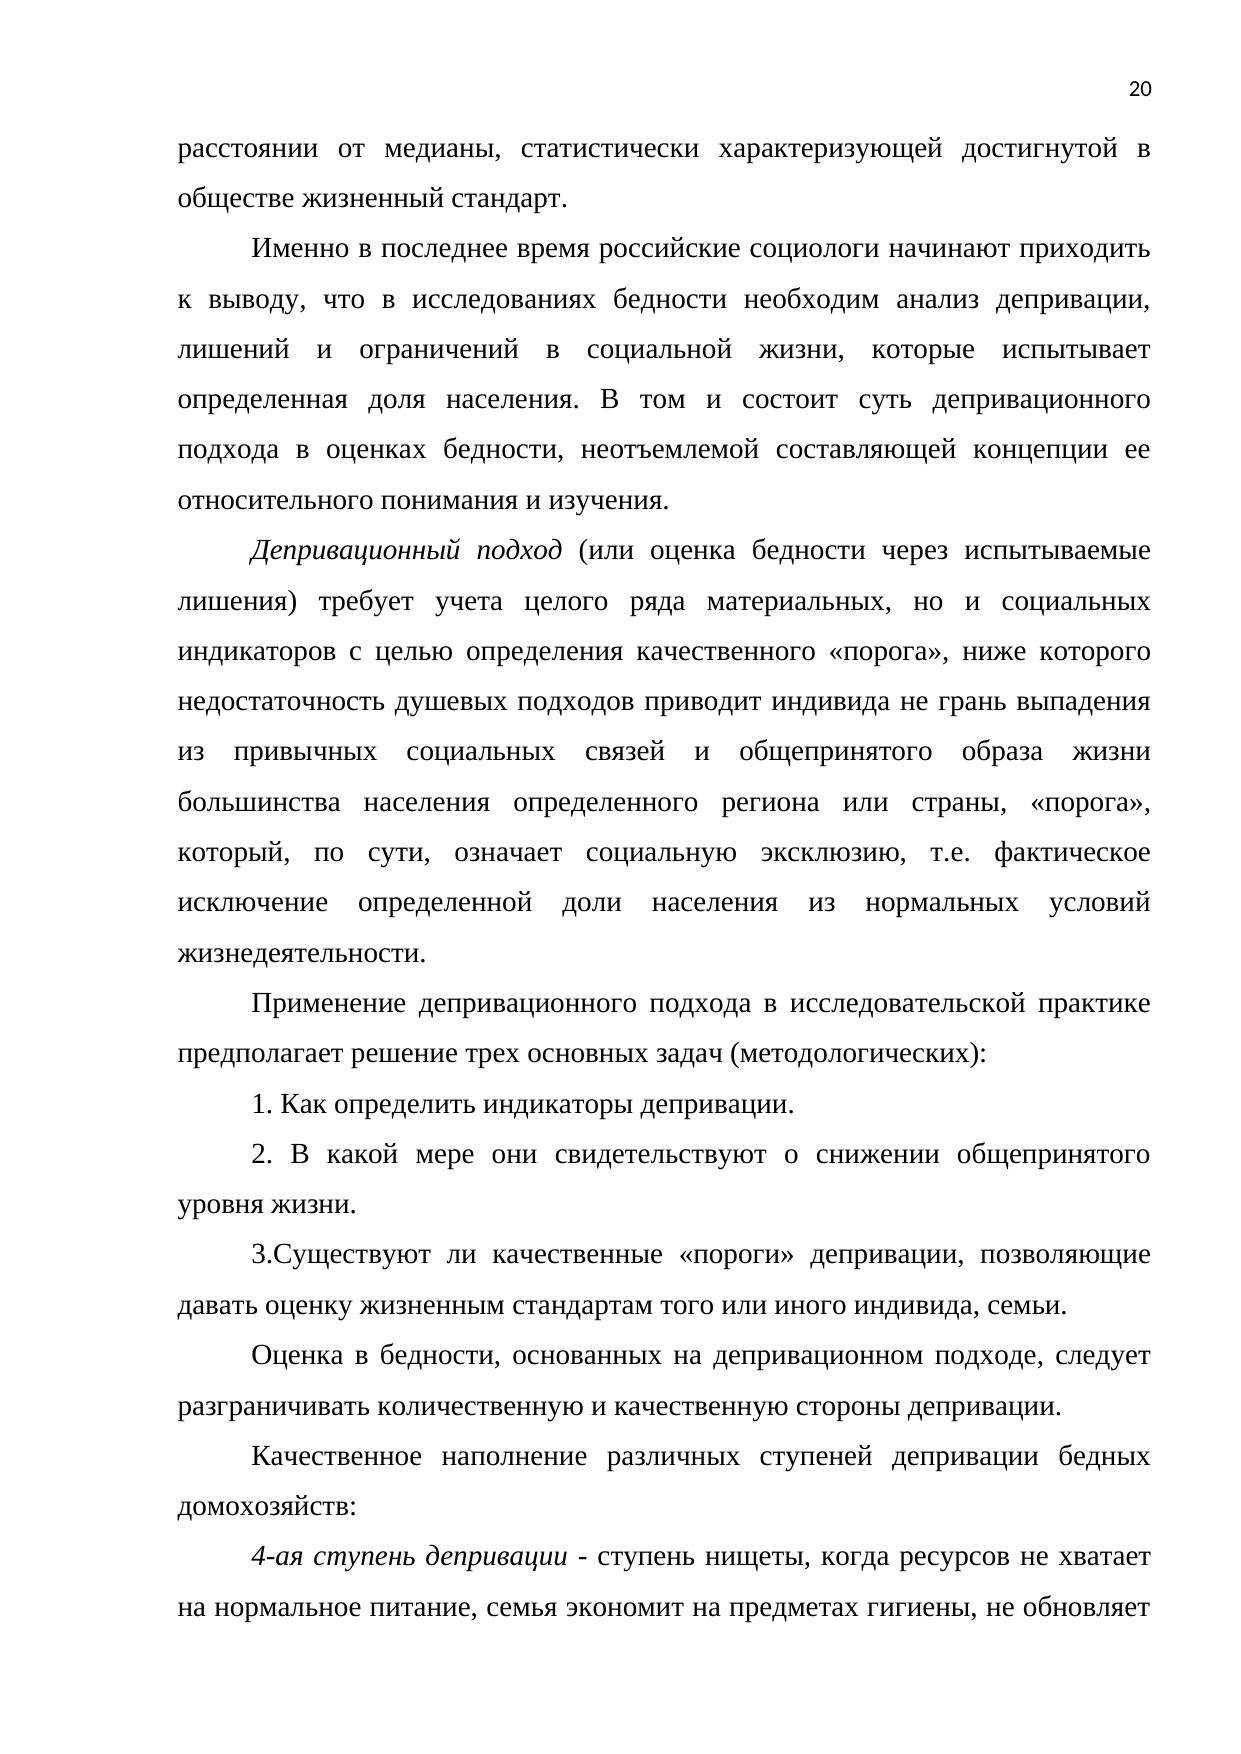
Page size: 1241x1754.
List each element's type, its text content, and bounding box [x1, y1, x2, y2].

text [177, 1538, 1152, 1622]
text Оценка в бедности, основанных на депривационном подходе, следует разграничивать количественную и качественную стороны депривации. [177, 1337, 1152, 1421]
text 2. В какой мере они свидетельствуют о снижении общепринятого уровня жизни. [177, 1136, 1152, 1220]
text 1. Как определить индикаторы депривации. [177, 1086, 1152, 1119]
text Именно в последнее время российские социологи начинают приходить к выводу, что в исследованиях бедности необходим анализ депривации, лишений и ограничений в социальной жизни, которые испытывает определенная доля населения. В том и состоит суть депривационного подхода в оценках бедности, неотъемлемой составляющей концепции ее относительного понимания и изучения. [177, 230, 1152, 516]
text Депривационный подход (или оценка бедности через испытываемые лишения) требует учета целого ряда материальных, но и социальных индикаторов с целью определения качественного «порога», ниже которого недостаточность душевых подходов приводит индивида не грань выпадения из привычных социальных связей и общепринятого образа жизни большинства населения определенного региона или страны, «порога», который, по сути, означает социальную эксклюзию, т.е. фактическое исключение определенной доли населения из нормальных условий жизнедеятельности. [177, 532, 1152, 968]
text Применение депривационного подхода в исследовательской практике предполагает решение трех основных задач (методологических): [177, 985, 1152, 1069]
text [177, 130, 1152, 214]
text 3.Существуют ли качественные «пороги» депривации, позволяющие давать оценку жизненным стандартам того или иного индивида, семьи. [177, 1237, 1152, 1321]
text Качественное наполнение различных ступеней депривации бедных домохозяйств: [177, 1438, 1152, 1522]
